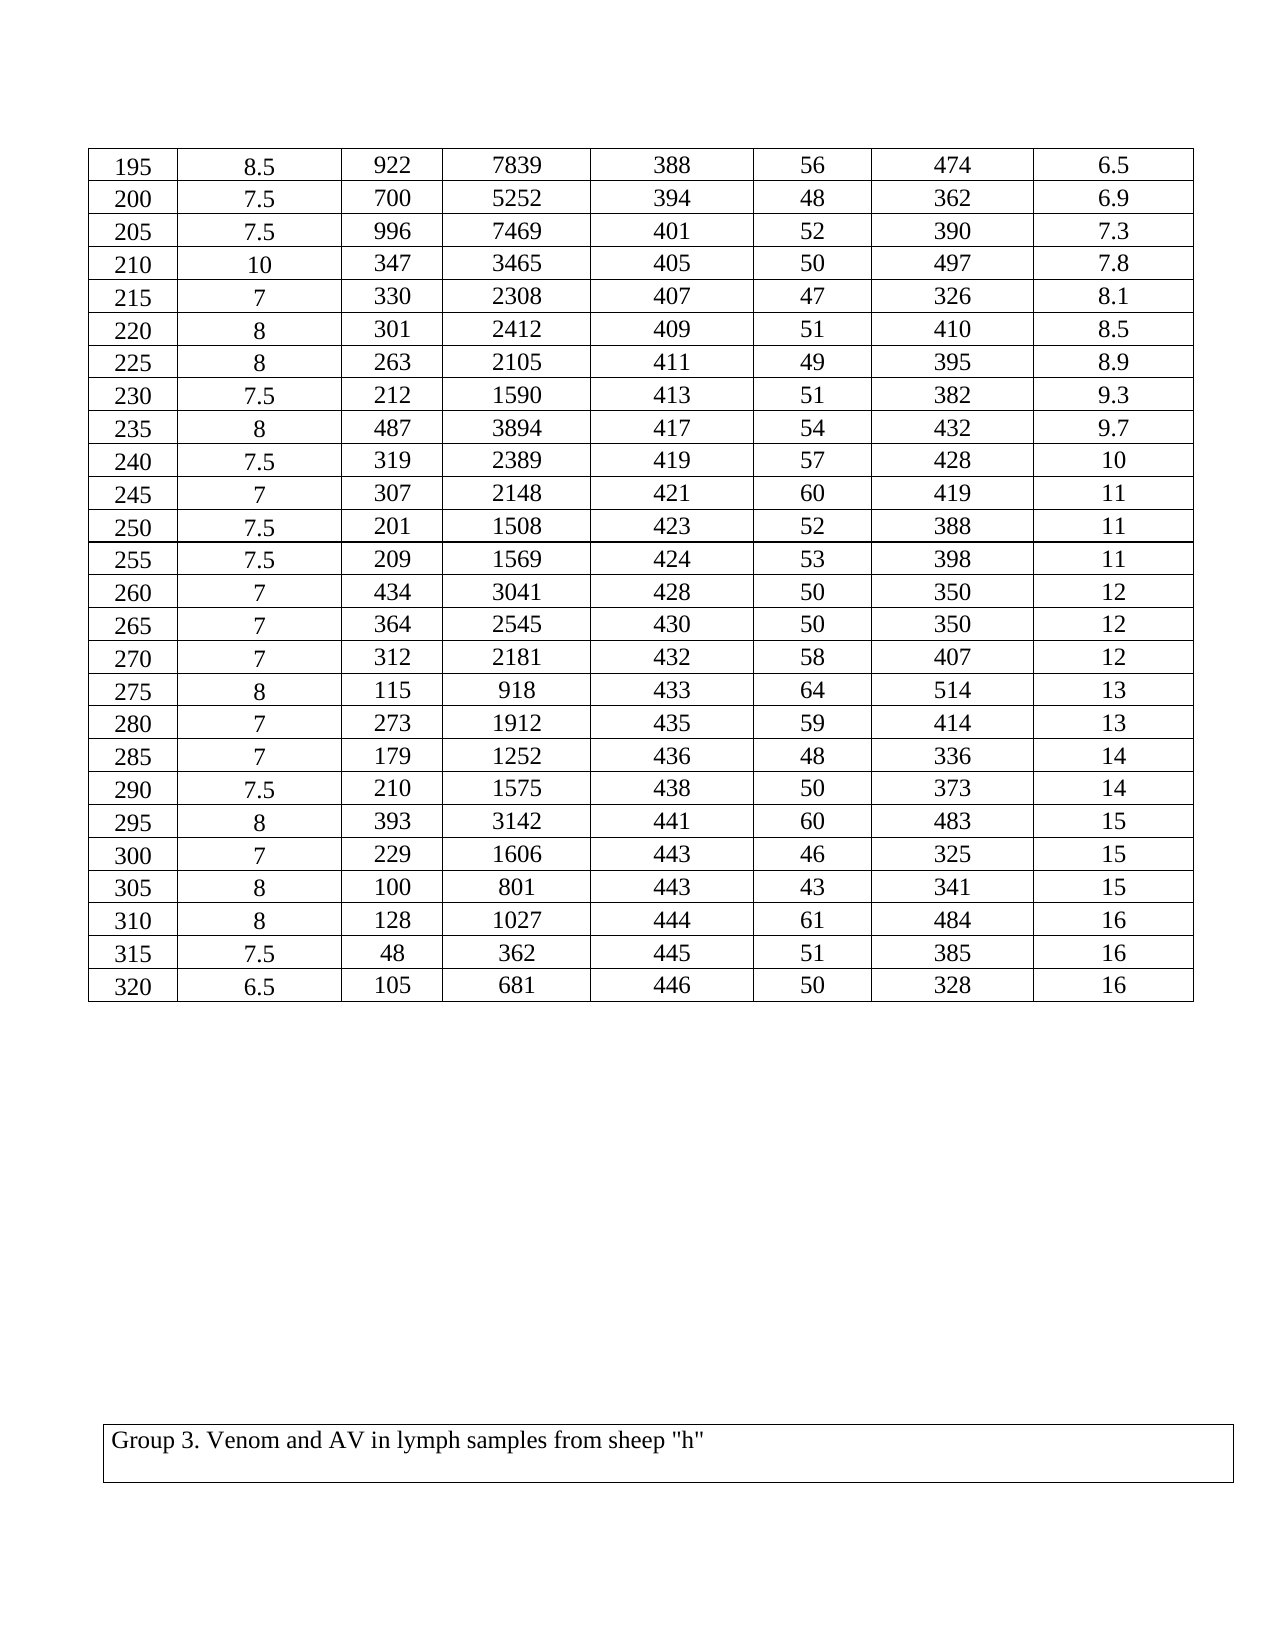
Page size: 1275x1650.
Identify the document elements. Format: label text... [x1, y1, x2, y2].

table_cell 10 [178, 247, 341, 279]
table_cell 410 [872, 313, 1033, 344]
table_cell 8.5 [178, 149, 341, 180]
table_cell 8 [178, 346, 341, 377]
table_cell 419 [872, 477, 1033, 508]
table_cell 8.5 [1034, 313, 1193, 344]
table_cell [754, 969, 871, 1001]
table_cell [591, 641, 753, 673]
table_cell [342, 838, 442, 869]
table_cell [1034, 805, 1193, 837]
table_cell 2105 [443, 346, 590, 377]
table_cell 407 [591, 280, 753, 312]
table_cell 195 [89, 149, 177, 180]
table_cell 230 [89, 378, 177, 410]
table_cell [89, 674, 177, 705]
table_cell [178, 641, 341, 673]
table_cell 401 [591, 214, 753, 246]
table_cell 52 [754, 214, 871, 246]
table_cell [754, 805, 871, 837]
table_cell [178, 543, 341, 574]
table_cell 9.7 [1034, 411, 1193, 443]
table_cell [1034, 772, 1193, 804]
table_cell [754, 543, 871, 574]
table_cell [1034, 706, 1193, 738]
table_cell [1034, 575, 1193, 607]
table_cell 215 [89, 280, 177, 312]
table_cell 3465 [443, 247, 590, 279]
table_cell 405 [591, 247, 753, 279]
table_cell 7 [178, 280, 341, 312]
table_cell 47 [754, 280, 871, 312]
table_cell 432 [872, 411, 1033, 443]
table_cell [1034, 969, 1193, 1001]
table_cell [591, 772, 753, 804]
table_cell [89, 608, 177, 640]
table_cell 48 [754, 181, 871, 213]
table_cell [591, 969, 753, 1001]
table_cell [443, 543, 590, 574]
table_cell 57 [754, 444, 871, 476]
table_cell 210 [89, 247, 177, 279]
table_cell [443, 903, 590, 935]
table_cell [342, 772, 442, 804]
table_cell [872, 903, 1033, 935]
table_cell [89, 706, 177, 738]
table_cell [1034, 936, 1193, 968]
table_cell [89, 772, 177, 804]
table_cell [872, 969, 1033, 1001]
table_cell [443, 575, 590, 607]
table_cell 205 [89, 214, 177, 246]
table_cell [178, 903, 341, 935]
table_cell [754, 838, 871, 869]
table_cell 1590 [443, 378, 590, 410]
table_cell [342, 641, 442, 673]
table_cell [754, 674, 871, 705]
table_cell 7.5 [178, 378, 341, 410]
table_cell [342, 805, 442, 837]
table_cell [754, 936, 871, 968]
table_cell 319 [342, 444, 442, 476]
table_cell 201 [342, 510, 442, 541]
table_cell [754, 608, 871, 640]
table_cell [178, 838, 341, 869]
table_cell 7.5 [178, 214, 341, 246]
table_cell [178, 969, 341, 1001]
table_cell 417 [591, 411, 753, 443]
table_cell 421 [591, 477, 753, 508]
table_cell 54 [754, 411, 871, 443]
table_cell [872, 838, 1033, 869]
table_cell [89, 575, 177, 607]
table_cell 394 [591, 181, 753, 213]
table_cell 326 [872, 280, 1033, 312]
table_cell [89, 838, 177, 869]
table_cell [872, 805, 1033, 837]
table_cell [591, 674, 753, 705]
table_cell 411 [591, 346, 753, 377]
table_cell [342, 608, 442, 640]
table_cell 1508 [443, 510, 590, 541]
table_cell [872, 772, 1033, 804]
table_cell 7469 [443, 214, 590, 246]
table_cell 2308 [443, 280, 590, 312]
table_cell 60 [754, 477, 871, 508]
table_cell 49 [754, 346, 871, 377]
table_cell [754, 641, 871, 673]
table_cell 423 [591, 510, 753, 541]
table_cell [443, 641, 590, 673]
table_cell 428 [872, 444, 1033, 476]
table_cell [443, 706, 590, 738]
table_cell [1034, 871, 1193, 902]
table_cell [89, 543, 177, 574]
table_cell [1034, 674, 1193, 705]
table_cell 10 [1034, 444, 1193, 476]
table_cell 3894 [443, 411, 590, 443]
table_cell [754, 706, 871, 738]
table_cell 7.5 [178, 510, 341, 541]
table_cell 7.3 [1034, 214, 1193, 246]
table_cell 382 [872, 378, 1033, 410]
table_cell 51 [754, 378, 871, 410]
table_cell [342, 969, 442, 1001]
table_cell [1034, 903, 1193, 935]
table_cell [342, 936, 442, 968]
table_cell 2148 [443, 477, 590, 508]
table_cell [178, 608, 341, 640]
table_cell 245 [89, 477, 177, 508]
table_cell 220 [89, 313, 177, 344]
table_cell 419 [591, 444, 753, 476]
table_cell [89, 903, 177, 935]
table_cell 6.5 [1034, 149, 1193, 180]
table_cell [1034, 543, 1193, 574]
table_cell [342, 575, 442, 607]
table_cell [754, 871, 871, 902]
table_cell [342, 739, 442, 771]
table_cell 362 [872, 181, 1033, 213]
table_cell 700 [342, 181, 442, 213]
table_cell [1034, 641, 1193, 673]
table_cell 263 [342, 346, 442, 377]
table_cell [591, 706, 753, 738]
table_cell 5252 [443, 181, 590, 213]
table_cell 6.9 [1034, 181, 1193, 213]
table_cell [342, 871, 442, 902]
table_cell 395 [872, 346, 1033, 377]
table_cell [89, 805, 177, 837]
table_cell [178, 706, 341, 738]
table_cell 922 [342, 149, 442, 180]
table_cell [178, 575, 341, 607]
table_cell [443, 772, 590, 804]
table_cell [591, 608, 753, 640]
table_cell 7 [178, 477, 341, 508]
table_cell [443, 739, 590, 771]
table_cell 497 [872, 247, 1033, 279]
table_cell 330 [342, 280, 442, 312]
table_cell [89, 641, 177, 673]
table_cell 7.5 [178, 444, 341, 476]
table_cell 7839 [443, 149, 590, 180]
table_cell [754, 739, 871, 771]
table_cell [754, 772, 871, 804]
table_cell 7.8 [1034, 247, 1193, 279]
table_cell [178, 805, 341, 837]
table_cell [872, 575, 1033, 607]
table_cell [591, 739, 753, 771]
table_cell 56 [754, 149, 871, 180]
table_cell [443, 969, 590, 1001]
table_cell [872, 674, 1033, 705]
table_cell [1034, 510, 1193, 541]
table_cell 212 [342, 378, 442, 410]
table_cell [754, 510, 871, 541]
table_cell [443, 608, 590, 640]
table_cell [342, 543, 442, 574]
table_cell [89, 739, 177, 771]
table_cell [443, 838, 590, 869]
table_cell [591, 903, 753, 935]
table_cell 413 [591, 378, 753, 410]
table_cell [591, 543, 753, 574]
table_cell 51 [754, 313, 871, 344]
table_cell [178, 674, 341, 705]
table_cell 8.9 [1034, 346, 1193, 377]
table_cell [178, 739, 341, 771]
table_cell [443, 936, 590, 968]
table_cell 11 [1034, 477, 1193, 508]
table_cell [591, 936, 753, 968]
table_cell 8 [178, 313, 341, 344]
table_cell 8.1 [1034, 280, 1193, 312]
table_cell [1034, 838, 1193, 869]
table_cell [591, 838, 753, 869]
table_cell 8 [178, 411, 341, 443]
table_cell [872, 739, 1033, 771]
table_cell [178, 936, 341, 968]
table_cell 301 [342, 313, 442, 344]
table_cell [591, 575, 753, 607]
table_cell 50 [754, 247, 871, 279]
table_cell 225 [89, 346, 177, 377]
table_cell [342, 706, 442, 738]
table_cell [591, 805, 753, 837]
table_cell 2389 [443, 444, 590, 476]
table_cell 235 [89, 411, 177, 443]
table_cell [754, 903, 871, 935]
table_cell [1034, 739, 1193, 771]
table_cell 409 [591, 313, 753, 344]
table_cell 390 [872, 214, 1033, 246]
table_cell 474 [872, 149, 1033, 180]
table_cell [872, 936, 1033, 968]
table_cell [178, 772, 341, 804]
table_cell 7.5 [178, 181, 341, 213]
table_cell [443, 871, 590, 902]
table_cell 240 [89, 444, 177, 476]
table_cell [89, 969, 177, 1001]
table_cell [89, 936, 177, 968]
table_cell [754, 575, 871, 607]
table_cell 388 [591, 149, 753, 180]
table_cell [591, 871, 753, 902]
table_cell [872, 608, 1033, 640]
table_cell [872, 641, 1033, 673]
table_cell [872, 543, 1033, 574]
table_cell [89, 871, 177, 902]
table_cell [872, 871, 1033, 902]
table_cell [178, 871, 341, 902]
table_cell 9.3 [1034, 378, 1193, 410]
table_cell 487 [342, 411, 442, 443]
table_cell 2412 [443, 313, 590, 344]
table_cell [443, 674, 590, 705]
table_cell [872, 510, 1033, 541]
table_cell 996 [342, 214, 442, 246]
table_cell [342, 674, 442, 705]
table_cell 200 [89, 181, 177, 213]
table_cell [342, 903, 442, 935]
table_cell 347 [342, 247, 442, 279]
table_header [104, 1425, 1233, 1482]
table_cell 250 [89, 510, 177, 541]
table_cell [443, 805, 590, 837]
table_cell 307 [342, 477, 442, 508]
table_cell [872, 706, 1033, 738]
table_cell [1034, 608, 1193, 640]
